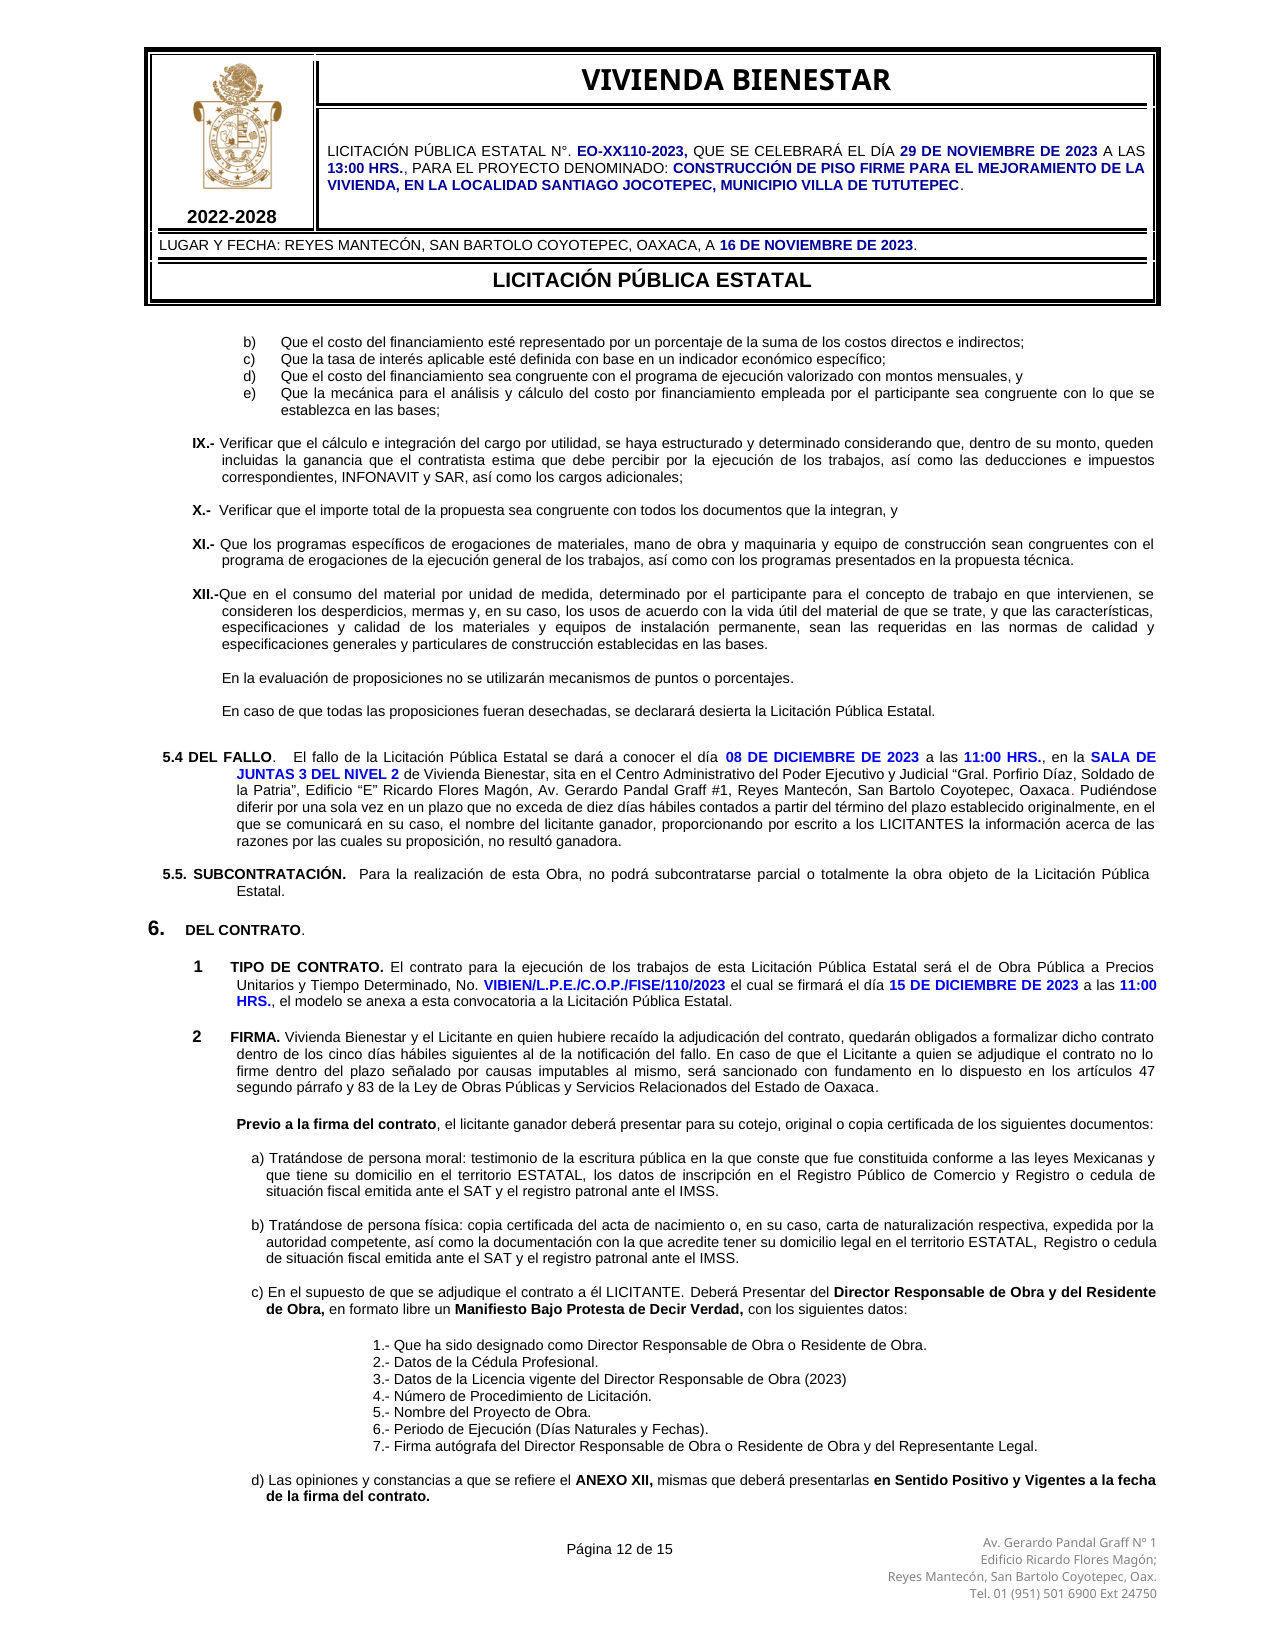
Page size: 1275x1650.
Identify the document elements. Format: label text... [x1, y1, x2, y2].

text IX.- Verificar que el cálculo e integración del cargo por utilidad, se haya estructurado y determinado considerando que, dentro de su monto, queden incluidas la ganancia que el contratista estima que debe percibir por la ejecución de los trabajos, así como las deducciones e impuestos correspondientes, INFONAVIT y SAR, así como los cargos adicionales; [192, 435, 1157, 485]
text 5.5. SUBCONTRATACIÓN. Para la realización de esta Obra, no podrá subcontratarse parcial o totalmente la obra objeto de la Licitación Pública Estatal. [162, 866, 1152, 899]
text En caso de que todas las proposiciones fueran desechadas, se declarará desierta la Licitación Pública Estatal. [222, 703, 1157, 720]
list 2.- Datos de la Cédula Profesional. [310, 1354, 1157, 1371]
text XII.-Que en el consumo del material por unidad de medida, determinado por el participante para el concepto de trabajo en que intervienen, se consideren los desperdicios, mermas y, en su caso, los usos de acuerdo con la vida útil del material de que se trate, y que las características, especificaciones y calidad de los materiales y equipos de instalación permanente, sean las requeridas en las normas de calidad y especificaciones generales y particulares de construcción establecidas en las bases. [192, 586, 1157, 653]
list 6.- Periodo de Ejecución (Días Naturales y Fechas). [310, 1421, 1157, 1438]
list 1.- Que ha sido designado como Director Responsable de Obra o Residente de Obra. [310, 1337, 1157, 1354]
text Previo a la firma del contrato, el licitante ganador deberá presentar para su cotejo, original o copia certificada de los siguientes documentos: [236, 1116, 1157, 1133]
text En la evaluación de proposiciones no se utilizarán mecanismos de puntos o porcentajes. [222, 669, 1157, 686]
list 4.- Número de Procedimiento de Licitación. [310, 1387, 1157, 1404]
list DEL CONTRATO. [148, 916, 1157, 940]
text XI.- Que los programas específicos de erogaciones de materiales, mano de obra y maquinaria y equipo de construcción sean congruentes con el programa de erogaciones de la ejecución general de los trabajos, así como con los programas presentados en la propuesta técnica. [192, 535, 1157, 569]
text a) Tratándose de persona moral: testimonio de la escritura pública en la que conste que fue constituida conforme a las leyes Mexicanas y que tiene su domicilio en el territorio ESTATAL, los datos de inscripción en el Registro Público de Comercio y Registro o cedula de situación fiscal emitida ante el SAT y el registro patronal ante el IMSS. [251, 1149, 1157, 1200]
list Que la mecánica para el análisis y cálculo del costo por financiamiento empleada por el participante sea congruente con lo que se establezca en las bases; [243, 384, 1157, 418]
text 5.4 DEL FALLO. El fallo de la Licitación Pública Estatal se dará a conocer el día 08 DE DICIEMBRE DE 2023 a las 11:00 HRS., en la SALA DE JUNTAS 3 DEL NIVEL 2 de Vivienda Bienestar, sita en el Centro Administrativo del Poder Ejecutivo y Judicial “Gral. Porfirio Díaz, Soldado de la Patria”, Edificio “E” Ricardo Flores Magón, Av. Gerardo Pandal Graff #1, Reyes Mantecón, San Bartolo Coyotepec, Oaxaca. Pudiéndose diferir por una sola vez en un plazo que no exceda de diez días hábiles contados a partir del término del plazo establecido originalmente, en el que se comunicará en su caso, el nombre del licitante ganador, proporcionando por escrito a los LICITANTES la información acerca de las razones por las cuales su proposición, no resultó ganadora. [162, 748, 1157, 849]
list 3.- Datos de la Licencia vigente del Director Responsable de Obra (2023) [310, 1371, 1157, 1387]
list Que el costo del financiamiento sea congruente con el programa de ejecución valorizado con montos mensuales, y [243, 368, 1157, 384]
list Que la tasa de interés aplicable esté definida con base en un indicador económico específico; [243, 351, 1157, 368]
list TIPO DE CONTRATO. El contrato para la ejecución de los trabajos de esta Licitación Pública Estatal será el de Obra Pública a Precios Unitarios y Tiempo Determinado, No. VIBIEN/L.P.E./C.O.P./FISE/110/2023 el cual se firmará el día 15 DE DICIEMBRE DE 2023 a las 11:00 HRS., el modelo se anexa a esta convocatoria a la Licitación Pública Estatal. [193, 957, 1157, 1010]
list 5.- Nombre del Proyecto de Obra. [310, 1404, 1157, 1421]
list 7.- Firma autógrafa del Director Responsable de Obra o Residente de Obra y del Representante Legal. [310, 1438, 1157, 1454]
picture [187, 59, 285, 188]
list Que el costo del financiamiento esté representado por un porcentaje de la suma de los costos directos e indirectos; [243, 334, 1157, 351]
text X.- Verificar que el importe total de la propuesta sea congruente con todos los documentos que la integran, y [192, 502, 1157, 518]
text b) Tratándose de persona física: copia certificada del acta de nacimiento o, en su caso, carta de naturalización respectiva, expedida por la autoridad competente, así como la documentación con la que acredite tener su domicilio legal en el territorio ESTATAL, Registro o cedula de situación fiscal emitida ante el SAT y el registro patronal ante el IMSS. [251, 1216, 1157, 1267]
list FIRMA. Vivienda Bienestar y el Licitante en quien hubiere recaído la adjudicación del contrato, quedarán obligados a formalizar dicho contrato dentro de los cinco días hábiles siguientes al de la notificación del fallo. En caso de que el Licitante a quien se adjudique el contrato no lo firme dentro del plazo señalado por causas imputables al mismo, será sancionado con fundamento en lo dispuesto en los artículos 47 segundo párrafo y 83 de la Ley de Obras Públicas y Servicios Relacionados del Estado de Oaxaca. [192, 1026, 1157, 1096]
text c) En el supuesto de que se adjudique el contrato a él LICITANTE. Deberá Presentar del Director Responsable de Obra y del Residente de Obra, en formato libre un Manifiesto Bajo Protesta de Decir Verdad, con los siguientes datos: [251, 1283, 1157, 1317]
text d) Las opiniones y constancias a que se refiere el ANEXO XII, mismas que deberá presentarlas en Sentido Positivo y Vigentes a la fecha de la firma del contrato. [251, 1471, 1157, 1505]
